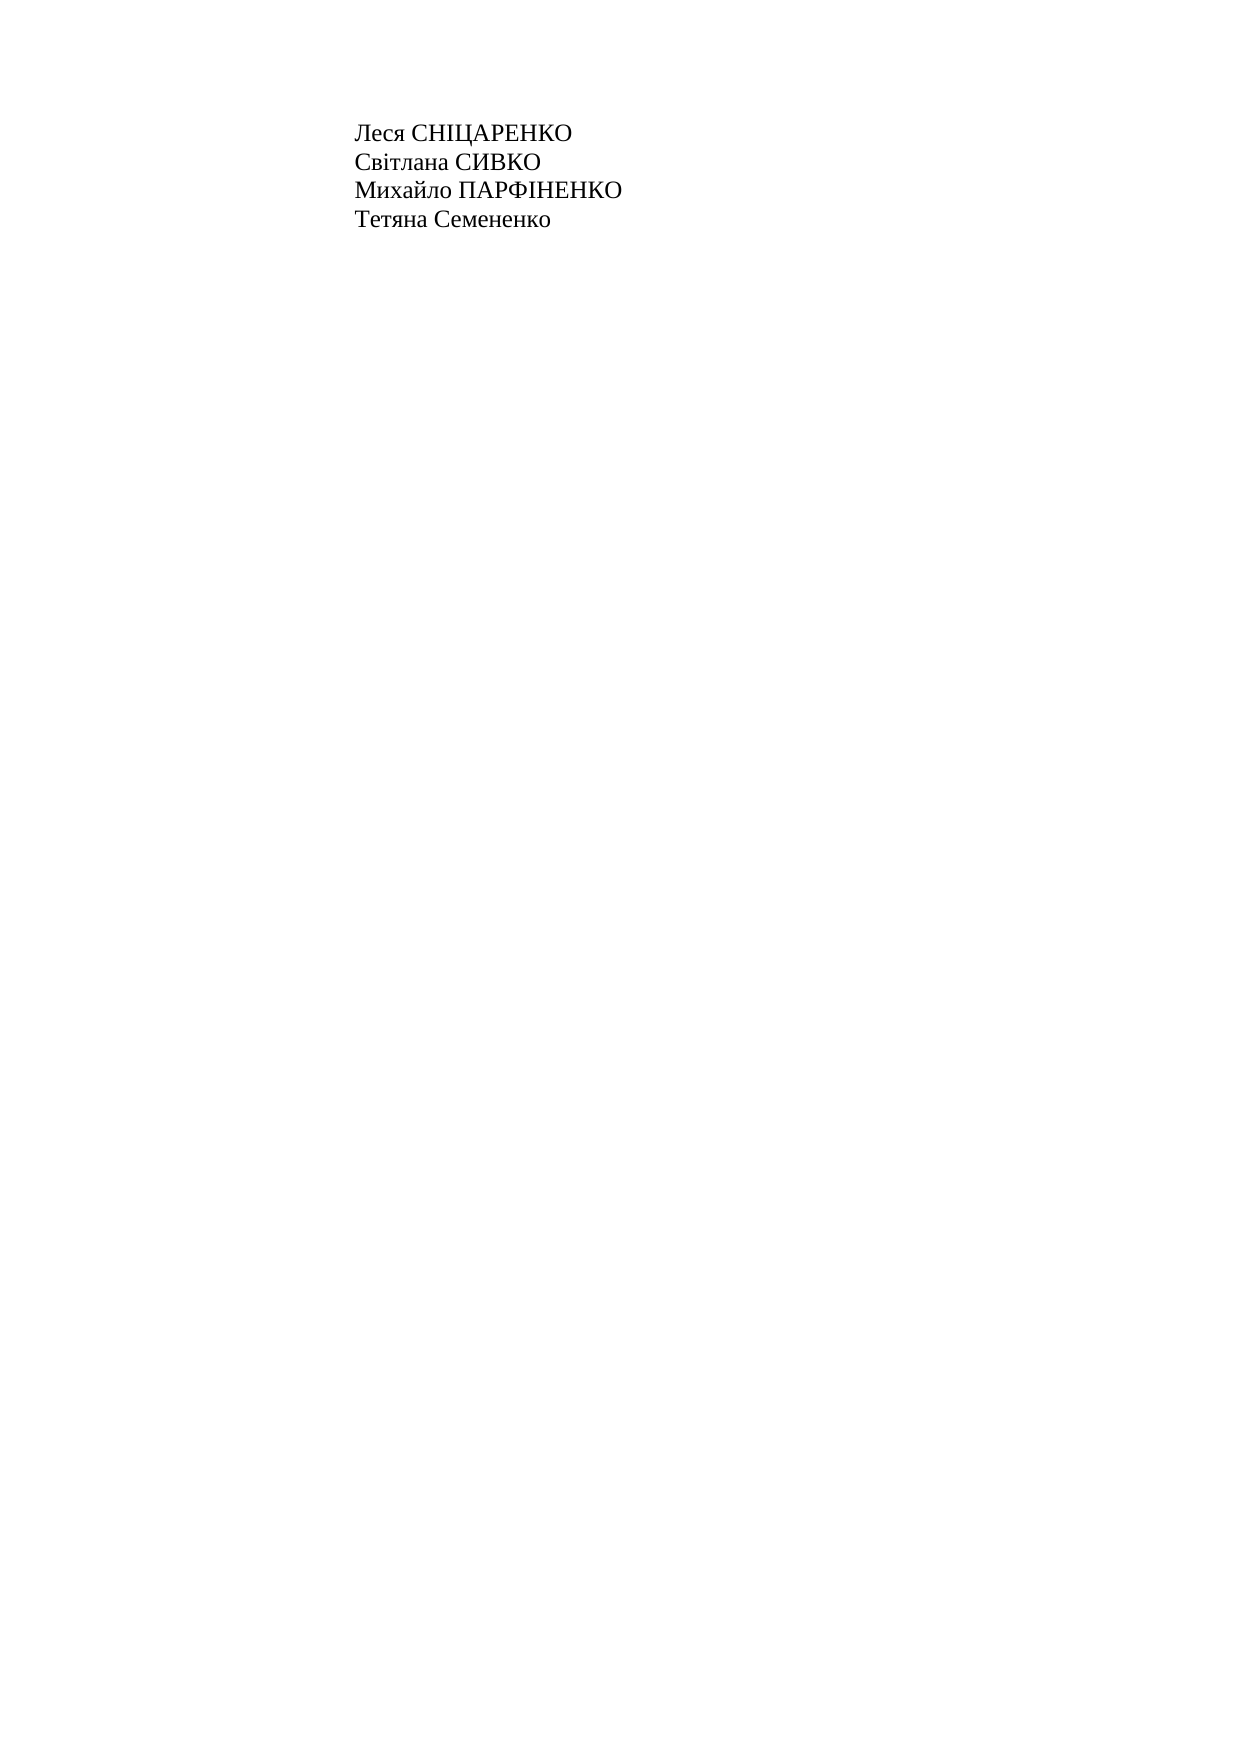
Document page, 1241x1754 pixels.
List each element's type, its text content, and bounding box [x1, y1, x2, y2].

text Світлана СИВКО [177, 147, 1181, 176]
text Михайло ПАРФІНЕНКО [177, 176, 1181, 204]
text Леся СНІЦАРЕНКО [177, 118, 1181, 147]
text Тетяна Семененко [177, 204, 1181, 233]
